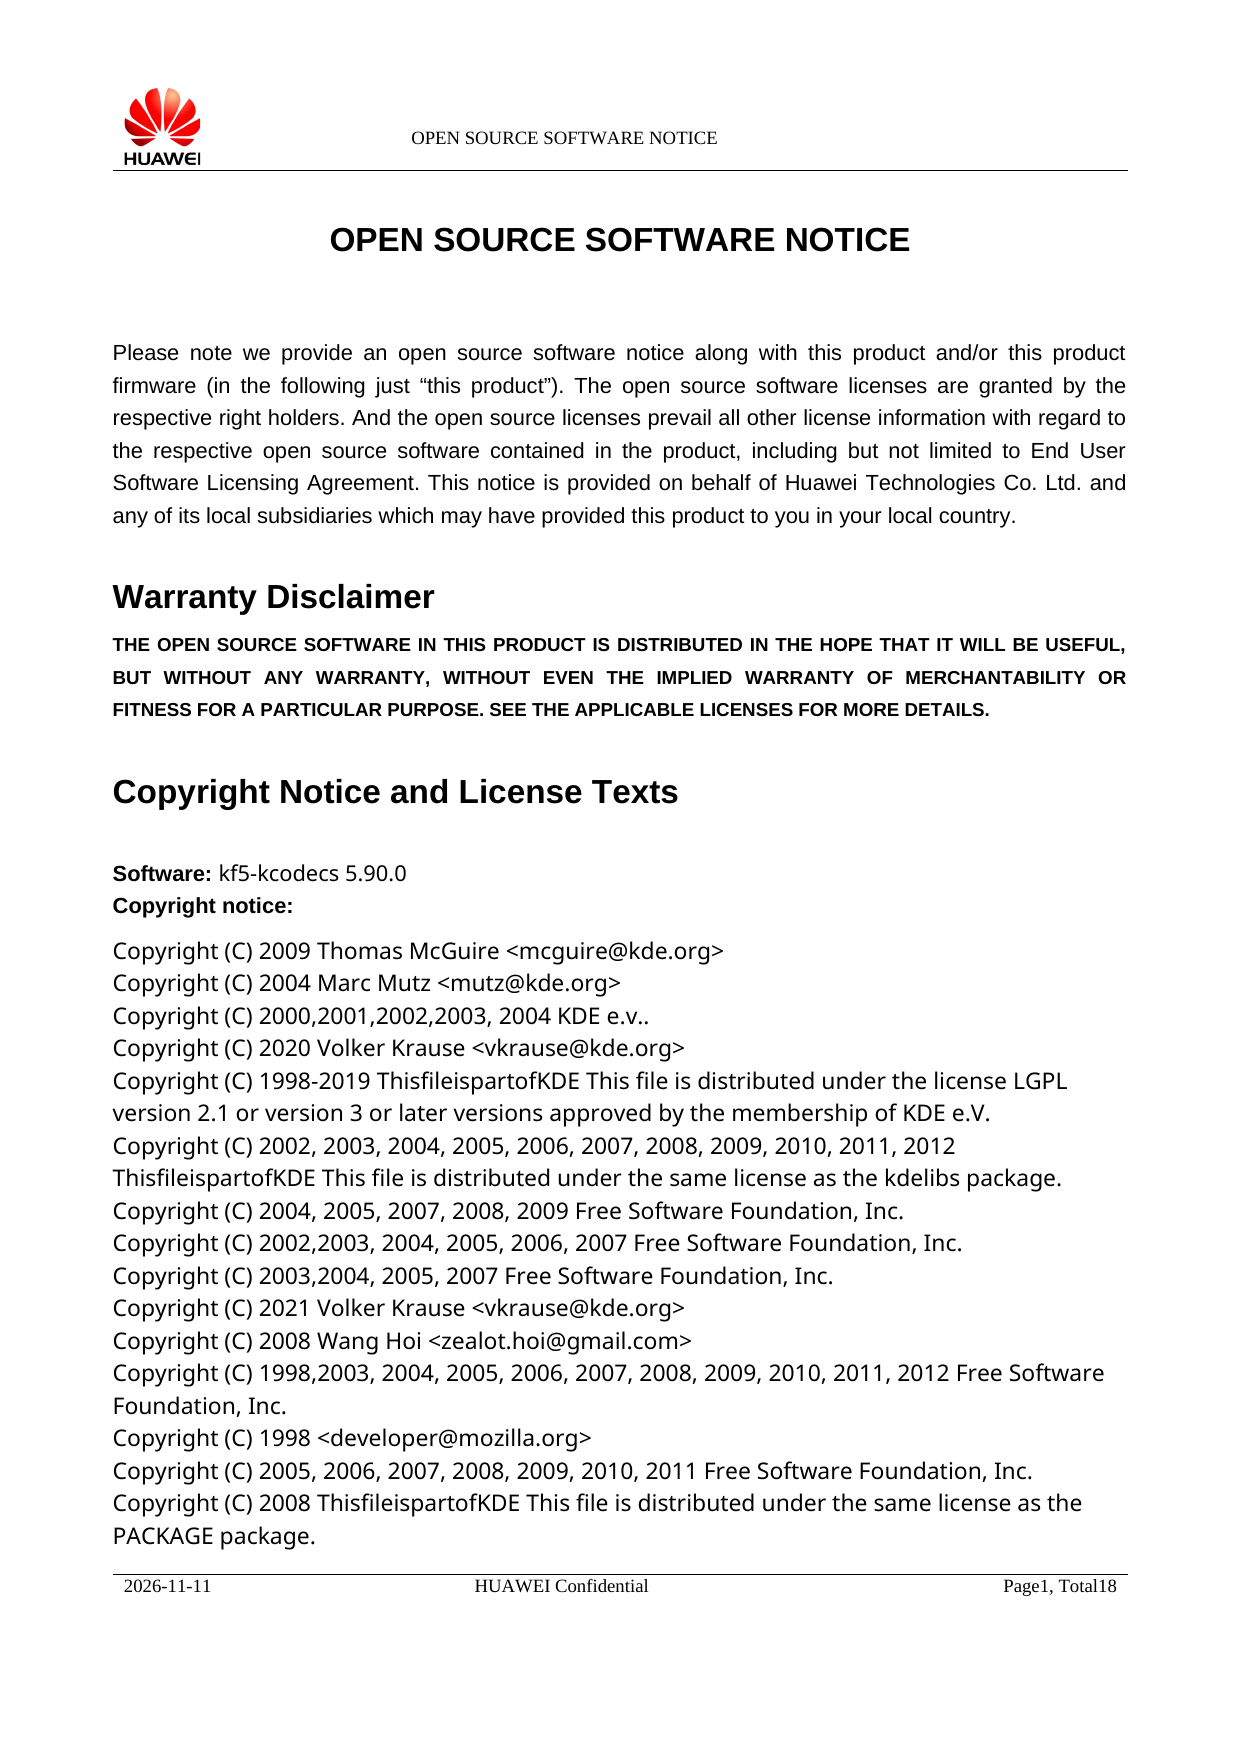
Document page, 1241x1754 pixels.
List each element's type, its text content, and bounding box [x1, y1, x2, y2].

text OPEN SOURCE SOFTWARE NOTICE [112, 206, 1128, 271]
picture [124, 88, 201, 165]
text Warranty Disclaimer [112, 564, 1128, 629]
text Please note we provide an open source software notice along with this product and/or this product firmware (in the following just “this product”). The open source software licenses are granted by the respective right holders. And the open source licenses prevail all other license information with regard to the respective open source software contained in the product, including but not limited to End User Software Licensing Agreement. This notice is provided on behalf of Huawei Technologies Co. Ltd. and any of its local subsidiaries which may have provided this product to you in your local country. [112, 336, 1128, 531]
text Copyright Notice and License Texts [112, 759, 1128, 824]
text Copyright notice: [112, 889, 1128, 921]
title Software: kf5-kcodecs 5.90.0 [112, 856, 1128, 889]
text The open source software in this product is distributed in the hope that it will be useful, but WITHOUT ANY WARRANTY, without even the implied warranty of MERCHANTABILITY or FITNESS FOR A PARTICULAR PURPOSE. See the applicable licenses for more details. [112, 629, 1128, 726]
